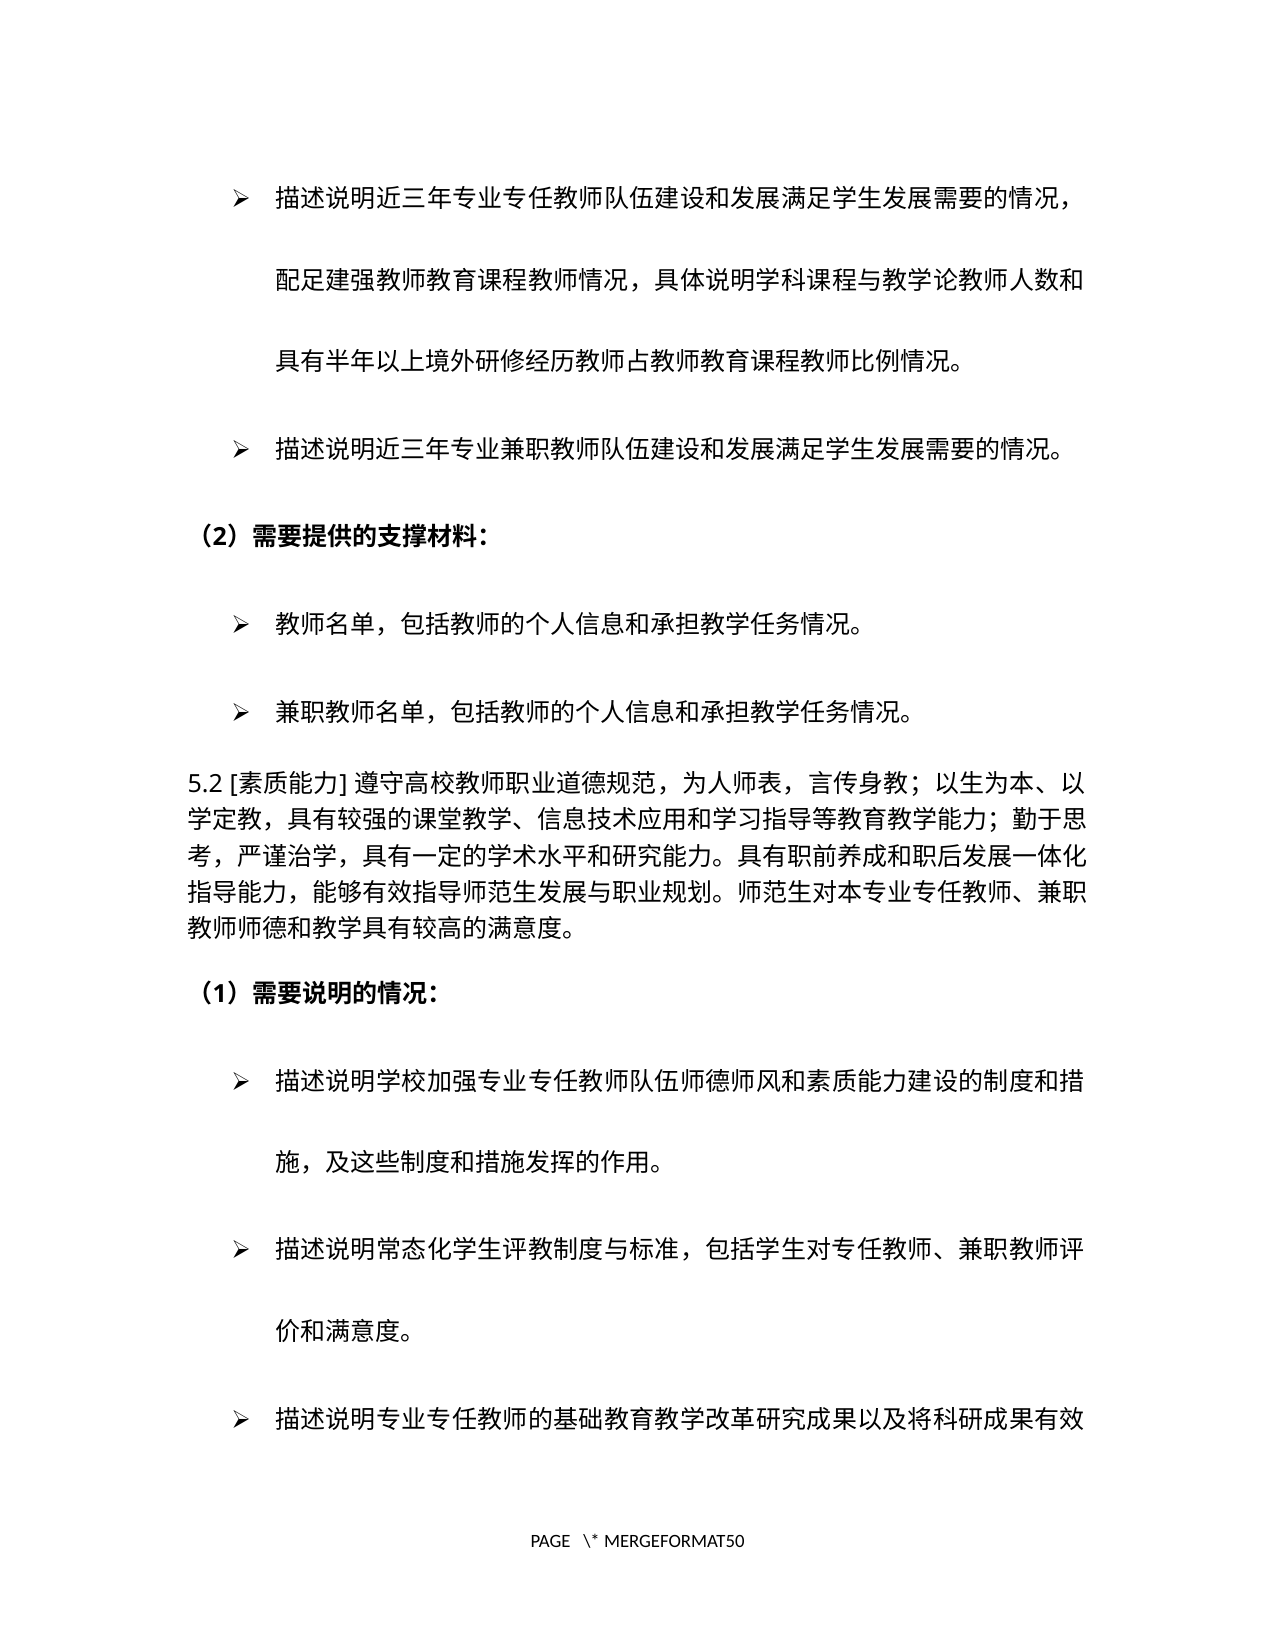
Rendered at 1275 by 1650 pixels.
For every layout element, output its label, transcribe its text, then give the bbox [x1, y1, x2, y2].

text 5.2 [素质能力] 遵守高校教师职业道德规范，为人师表，言传身教；以生为本、以学定教，具有较强的课堂教学、信息技术应用和学习指导等教育教学能力；勤于思考，严谨治学，具有一定的学术水平和研究能力。具有职前养成和职后发展一体化指导能力，能够有效指导师范生发展与职业规划。师范生对本专业专任教师、兼职教师师德和教学具有较高的满意度。 [187, 764, 1087, 945]
list 描述说明常态化学生评教制度与标准，包括学生对专任教师、兼职教师评价和满意度。 [231, 1214, 1087, 1363]
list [231, 1383, 1087, 1451]
list 描述说明近三年专业专任教师队伍建设和发展满足学生发展需要的情况，配足建强教师教育课程教师情况，具体说明学科课程与教学论教师人数和具有半年以上境外研修经历教师占教师教育课程教师比例情况。 [231, 163, 1087, 394]
text （1）需要说明的情况： [187, 957, 1087, 1025]
list 描述说明学校加强专业专任教师队伍师德师风和素质能力建设的制度和措施，及这些制度和措施发挥的作用。 [231, 1045, 1087, 1194]
list 兼职教师名单，包括教师的个人信息和承担教学任务情况。 [231, 676, 1087, 744]
list 教师名单，包括教师的个人信息和承担教学任务情况。 [231, 588, 1087, 656]
text （2）需要提供的支撑材料： [187, 501, 1087, 569]
list 描述说明近三年专业兼职教师队伍建设和发展满足学生发展需要的情况。 [231, 413, 1087, 481]
